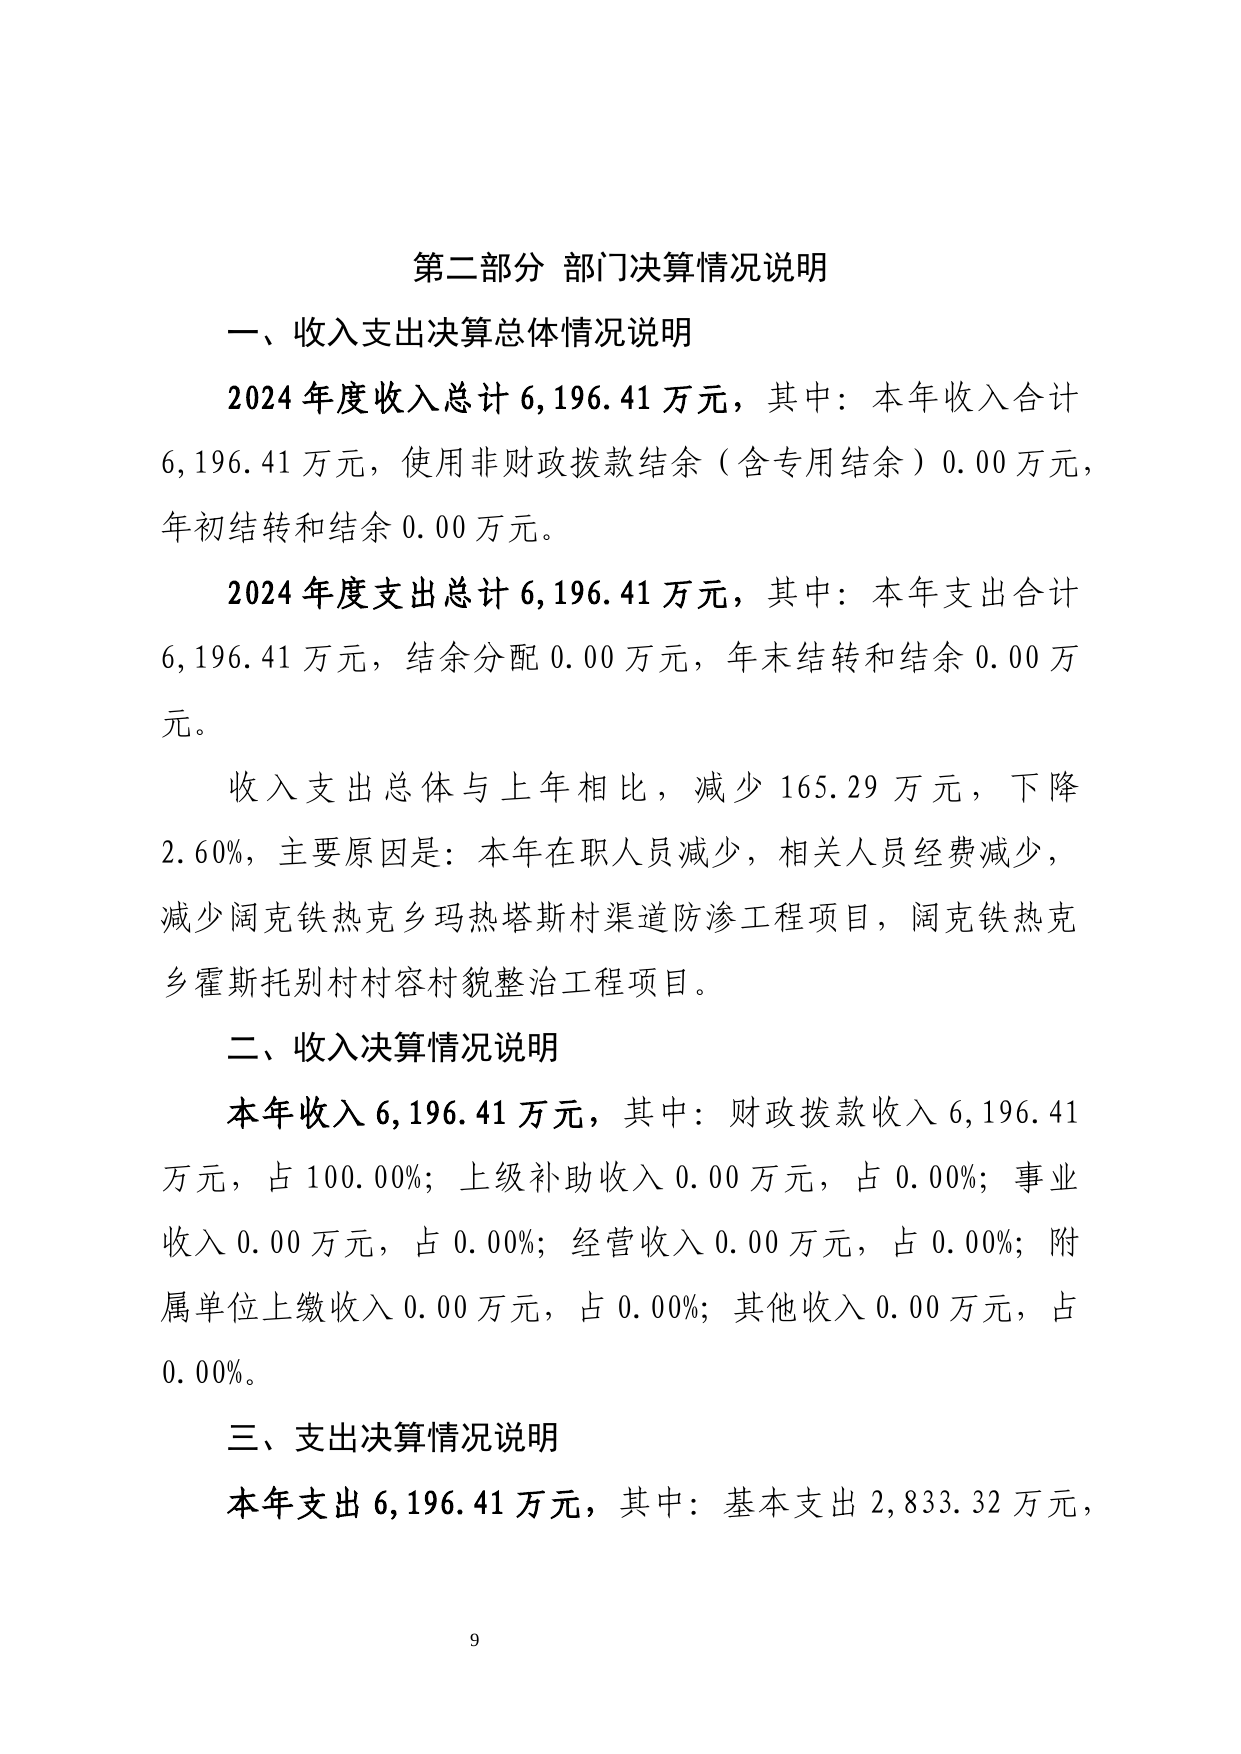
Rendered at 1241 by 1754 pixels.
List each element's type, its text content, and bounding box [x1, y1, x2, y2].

text 一、收入支出决算总体情况说明 [159, 298, 1081, 363]
text 2024年度支出总计6,196.41万元，其中：本年支出合计6,196.41万元，结余分配0.00万元，年末结转和结余0.00万元。 [159, 558, 1081, 753]
text 本年收入6,196.41万元，其中：财政拨款收入6,196.41万元，占100.00%；上级补助收入0.00万元，占0.00%；事业收入0.00万元，占0.00%；经营收入0.00万元，占0.00%；附属单位上缴收入0.00万元，占0.00%；其他收入0.00万元，占0.00%。 [159, 1078, 1081, 1403]
text 三、支出决算情况说明 [159, 1403, 1081, 1468]
text 第二部分 部门决算情况说明 [159, 233, 1081, 298]
text 二、收入决算情况说明 [159, 1013, 1081, 1078]
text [159, 1468, 1081, 1533]
text 收入支出总体与上年相比，减少165.29万元，下降2.60%，主要原因是：本年在职人员减少，相关人员经费减少，减少阔克铁热克乡玛热塔斯村渠道防渗工程项目，阔克铁热克乡霍斯托别村村容村貌整治工程项目。 [159, 753, 1081, 1013]
text 2024年度收入总计6,196.41万元，其中：本年收入合计6,196.41万元，使用非财政拨款结余（含专用结余）0.00万元，年初结转和结余0.00万元。 [159, 363, 1081, 558]
